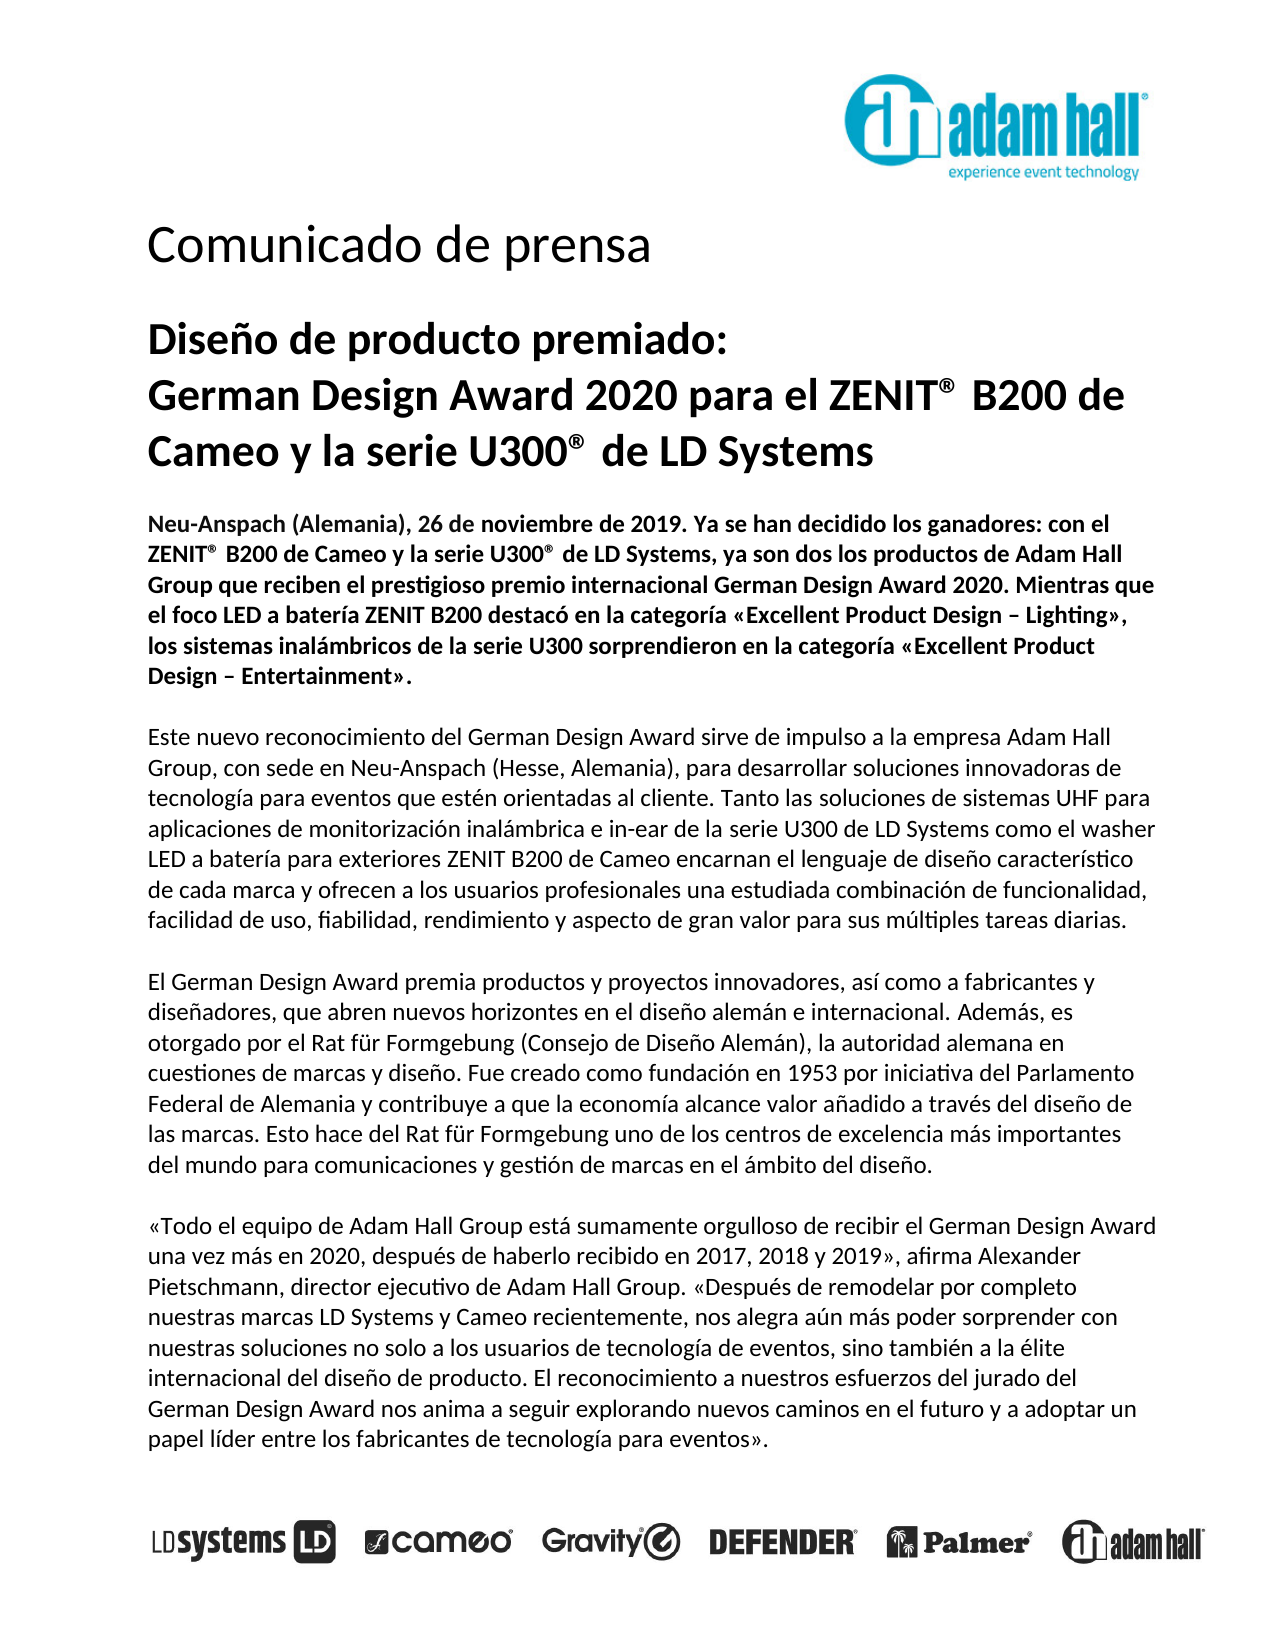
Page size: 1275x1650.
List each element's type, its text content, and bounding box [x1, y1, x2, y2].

picture [835, 73, 1158, 182]
text «Todo el equipo de Adam Hall Group está sumamente orgulloso de recibir el German Design Award una vez más en 2020, después de haberlo recibido en 2017, 2018 y 2019», afirma Alexander Pietschmann, director ejecutivo de Adam Hall Group. «Después de remodelar por completo nuestras marcas LD Systems y Cameo recientemente, nos alegra aún más poder sorprender con nuestras soluciones no solo a los usuarios de tecnología de eventos, sino también a la élite internacional del diseño de producto. El reconocimiento a nuestros esfuerzos del jurado del German Design Award nos anima a seguir explorando nuevos caminos en el futuro y a adoptar un papel líder entre los fabricantes de tecnología para eventos». [148, 1210, 1158, 1454]
text El German Design Award premia productos y proyectos innovadores, así como a fabricantes y diseñadores, que abren nuevos horizontes en el diseño alemán e internacional. Además, es otorgado por el Rat für Formgebung (Consejo de Diseño Alemán), la autoridad alemana en cuestiones de marcas y diseño. Fue creado como fundación en 1953 por iniciativa del Parlamento Federal de Alemania y contribuye a que la economía alcance valor añadido a través del diseño de las marcas. Esto hace del Rat für Formgebung uno de los centros de excelencia más importantes del mundo para comunicaciones y gestión de marcas en el ámbito del diseño. [148, 966, 1158, 1179]
text Comunicado de prensa [148, 210, 1158, 276]
text Neu-Anspach (Alemania), 26 de noviembre de 2019. Ya se han decidido los ganadores: con el ZENIT® B200 de Cameo y la serie U300® de LD Systems, ya son dos los productos de Adam Hall Group que reciben el prestigioso premio internacional German Design Award 2020. Mientras que el foco LED a batería ZENIT B200 destacó en la categoría «Excellent Product Design – Lighting», los sistemas inalámbricos de la serie U300 sorprendieron en la categoría «Excellent Product Design – Entertainment». [148, 508, 1158, 691]
text Este nuevo reconocimiento del German Design Award sirve de impulso a la empresa Adam Hall Group, con sede en Neu-Anspach (Hesse, Alemania), para desarrollar soluciones innovadoras de tecnología para eventos que estén orientadas al cliente. Tanto las soluciones de sistemas UHF para aplicaciones de monitorización inalámbrica e in-ear de la serie U300 de LD Systems como el washer LED a batería para exteriores ZENIT B200 de Cameo encarnan el lenguaje de diseño característico de cada marca y ofrecen a los usuarios profesionales una estudiada combinación de funcionalidad, facilidad de uso, fiabilidad, rendimiento y aspecto de gran valor para sus múltiples tareas diarias. [148, 722, 1158, 935]
picture [147, 1507, 1208, 1576]
text Diseño de producto premiado: German Design Award 2020 para el ZENIT® B200 de Cameo y la serie U300® de LD Systems [148, 309, 1158, 477]
